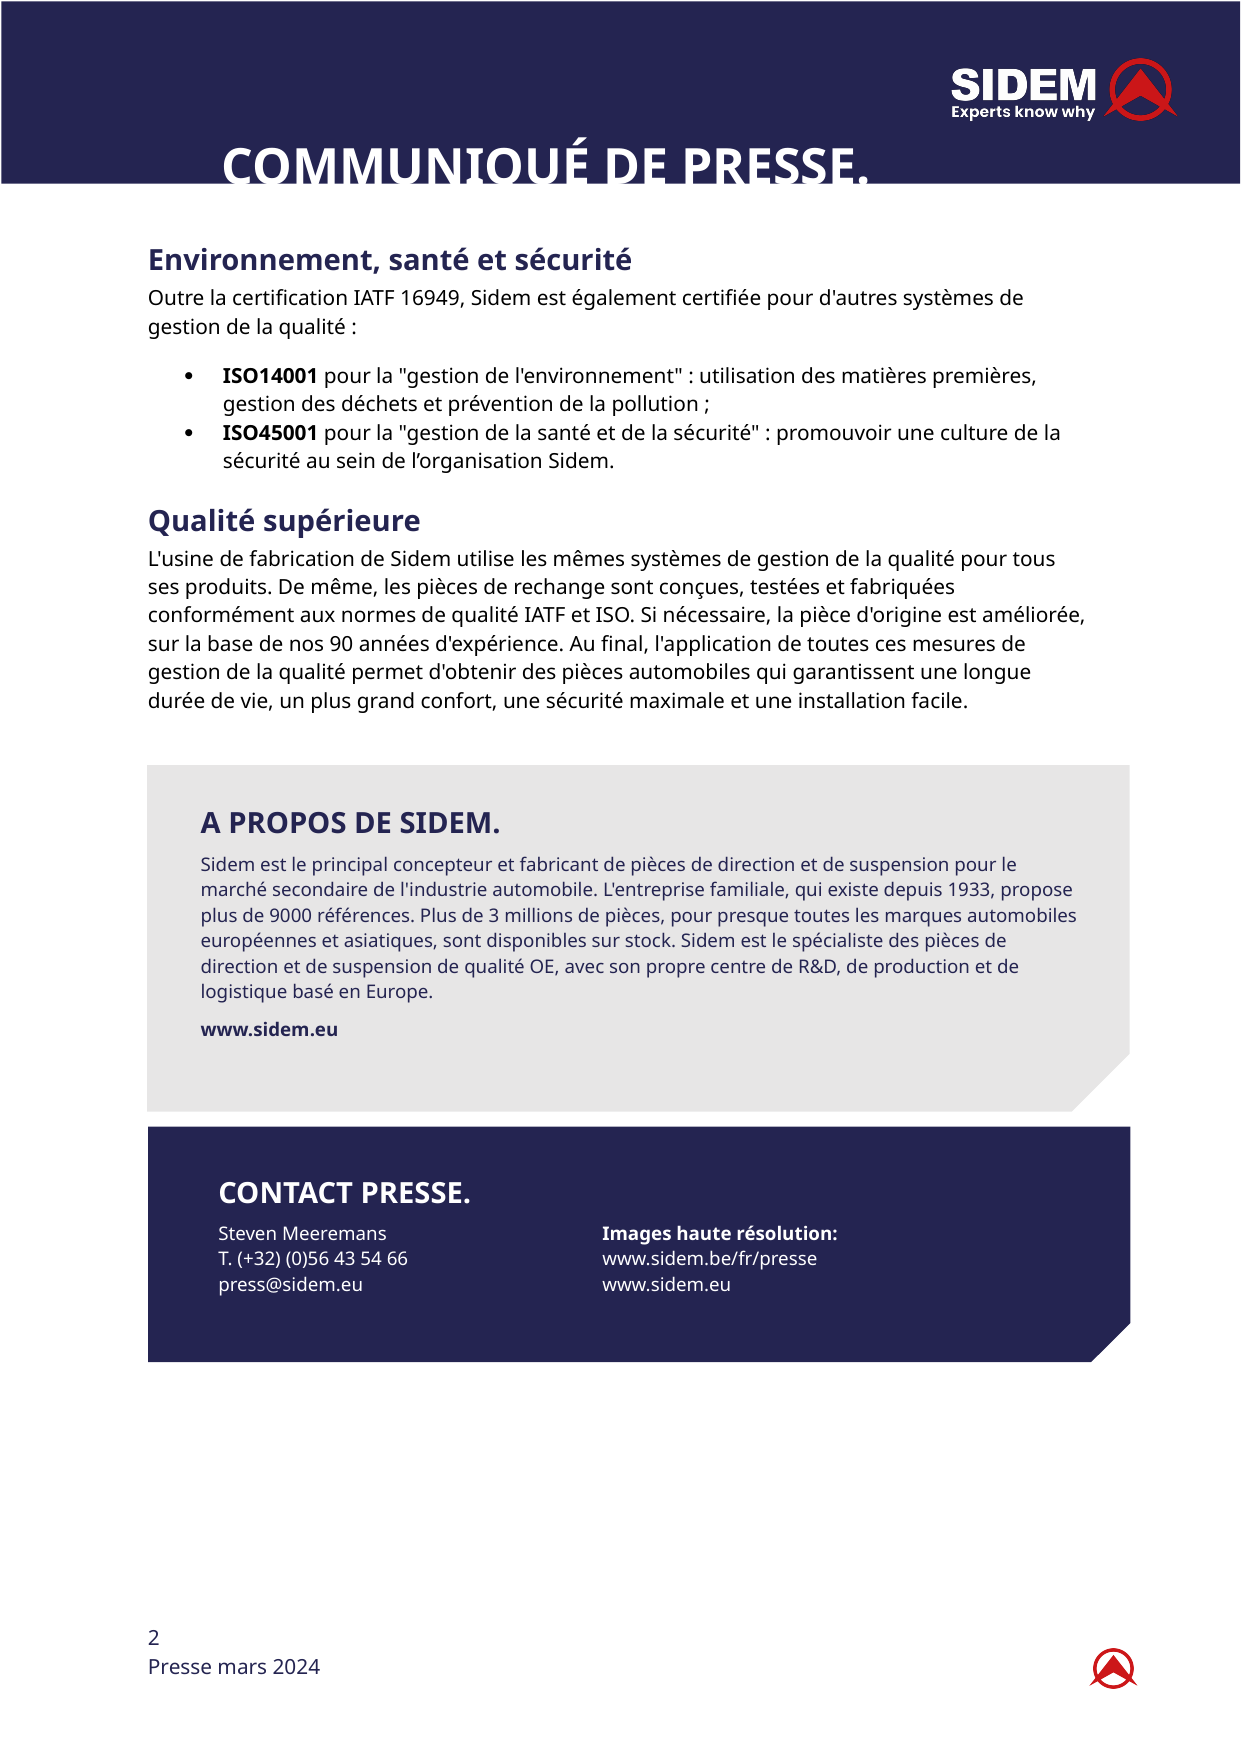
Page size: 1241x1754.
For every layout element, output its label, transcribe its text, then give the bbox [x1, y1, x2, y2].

subtitle Environnement, santé et sécurité [148, 239, 1093, 279]
list ISO45001 pour la "gestion de la santé et de la sécurité" : promouvoir une culture de la sécurité au sein de l’organisation Sidem. [185, 418, 1093, 475]
text L'usine de fabrication de Sidem utilise les mêmes systèmes de gestion de la qualité pour tous ses produits. De même, les pièces de rechange sont conçues, testées et fabriquées conformément aux normes de qualité IATF et ISO. Si nécessaire, la pièce d'origine est améliorée, sur la base de nos 90 années d'expérience. Au final, l'application de toutes ces mesures de gestion de la qualité permet d'obtenir des pièces automobiles qui garantissent une longue durée de vie, un plus grand confort, une sécurité maximale et une installation facile. [148, 544, 1093, 714]
picture [1089, 1648, 1138, 1689]
subtitle Qualité supérieure [148, 500, 1093, 539]
text Outre la certification IATF 16949, Sidem est également certifiée pour d'autres systèmes de gestion de la qualité : [148, 283, 1093, 340]
list ISO14001 pour la "gestion de l'environnement" : utilisation des matières premières, gestion des déchets et prévention de la pollution ; [185, 361, 1093, 418]
picture [951, 58, 1178, 132]
